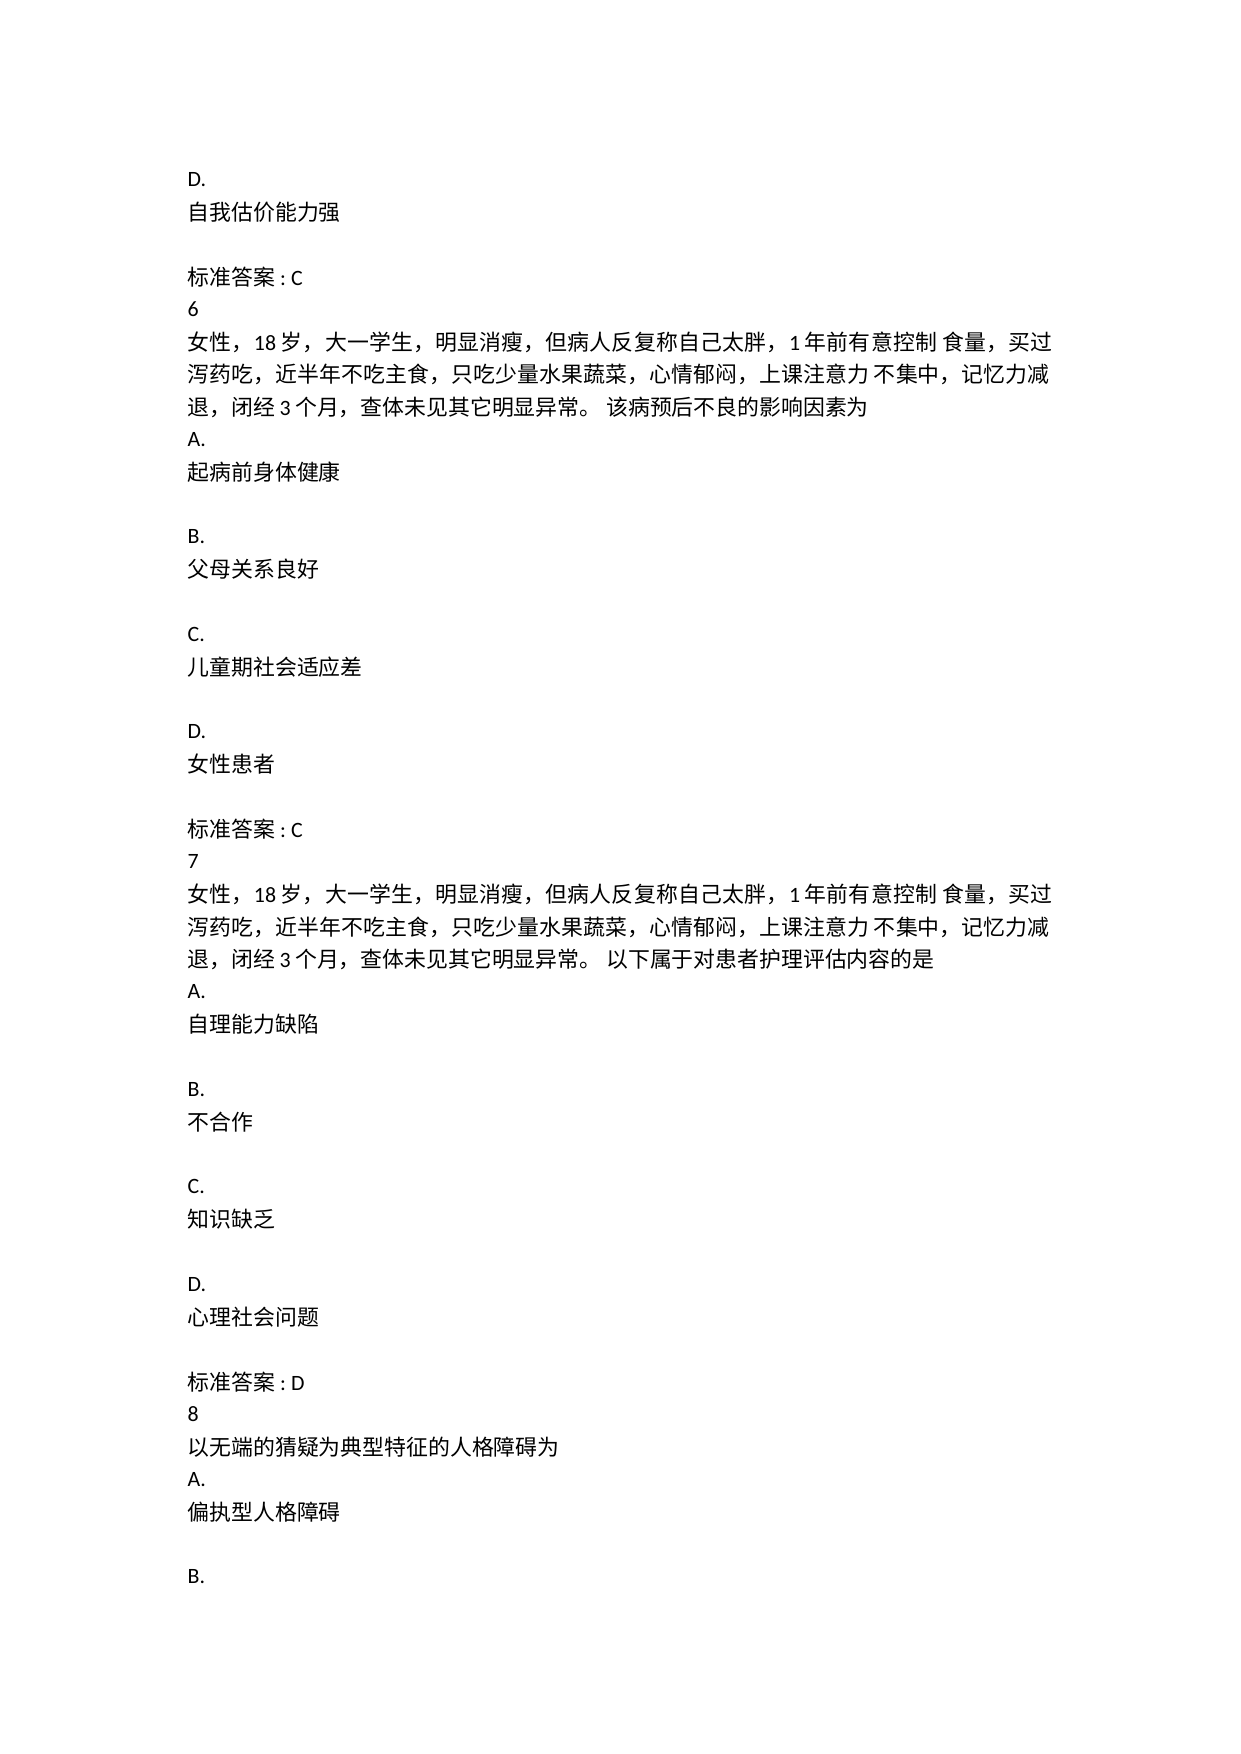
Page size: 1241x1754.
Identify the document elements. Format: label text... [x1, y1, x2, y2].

text 心理社会问题 [187, 1299, 1053, 1332]
text 儿童期社会适应差 [187, 649, 1053, 682]
text 女性，18岁，大一学生，明显消瘦，但病人反复称自己太胖，1年前有意控制 食量，买过泻药吃，近半年不吃主食，只吃少量水果蔬菜，心情郁闷，上课注意力 不集中，记忆力减退，闭经3个月，查体未见其它明显异常。 该病预后不良的影响因素为 [187, 324, 1053, 422]
text 自我估价能力强 [187, 194, 1053, 227]
text D. [187, 1267, 1053, 1299]
text 以无端的猜疑为典型特征的人格障碍为 [187, 1429, 1053, 1462]
text B. [187, 1559, 1053, 1592]
text A. [187, 1462, 1053, 1494]
text D. [187, 162, 1053, 194]
text 标准答案 : C [187, 812, 1053, 844]
text 6 [187, 292, 1053, 324]
text 偏执型人格障碍 [187, 1494, 1053, 1527]
text 知识缺乏 [187, 1202, 1053, 1234]
text B. [187, 519, 1053, 552]
text B. [187, 1072, 1053, 1104]
text C. [187, 617, 1053, 649]
text 父母关系良好 [187, 552, 1053, 584]
text D. [187, 714, 1053, 747]
text A. [187, 422, 1053, 454]
text 女性，18岁，大一学生，明显消瘦，但病人反复称自己太胖，1年前有意控制 食量，买过泻药吃，近半年不吃主食，只吃少量水果蔬菜，心情郁闷，上课注意力 不集中，记忆力减退，闭经3个月，查体未见其它明显异常。 以下属于对患者护理评估内容的是 [187, 877, 1053, 974]
text 7 [187, 844, 1053, 877]
text C. [187, 1169, 1053, 1202]
text 女性患者 [187, 747, 1053, 779]
text 自理能力缺陷 [187, 1007, 1053, 1039]
text 标准答案 : D [187, 1364, 1053, 1397]
text 不合作 [187, 1104, 1053, 1137]
text 8 [187, 1397, 1053, 1429]
text 标准答案 : C [187, 259, 1053, 292]
text 起病前身体健康 [187, 454, 1053, 487]
text A. [187, 974, 1053, 1007]
